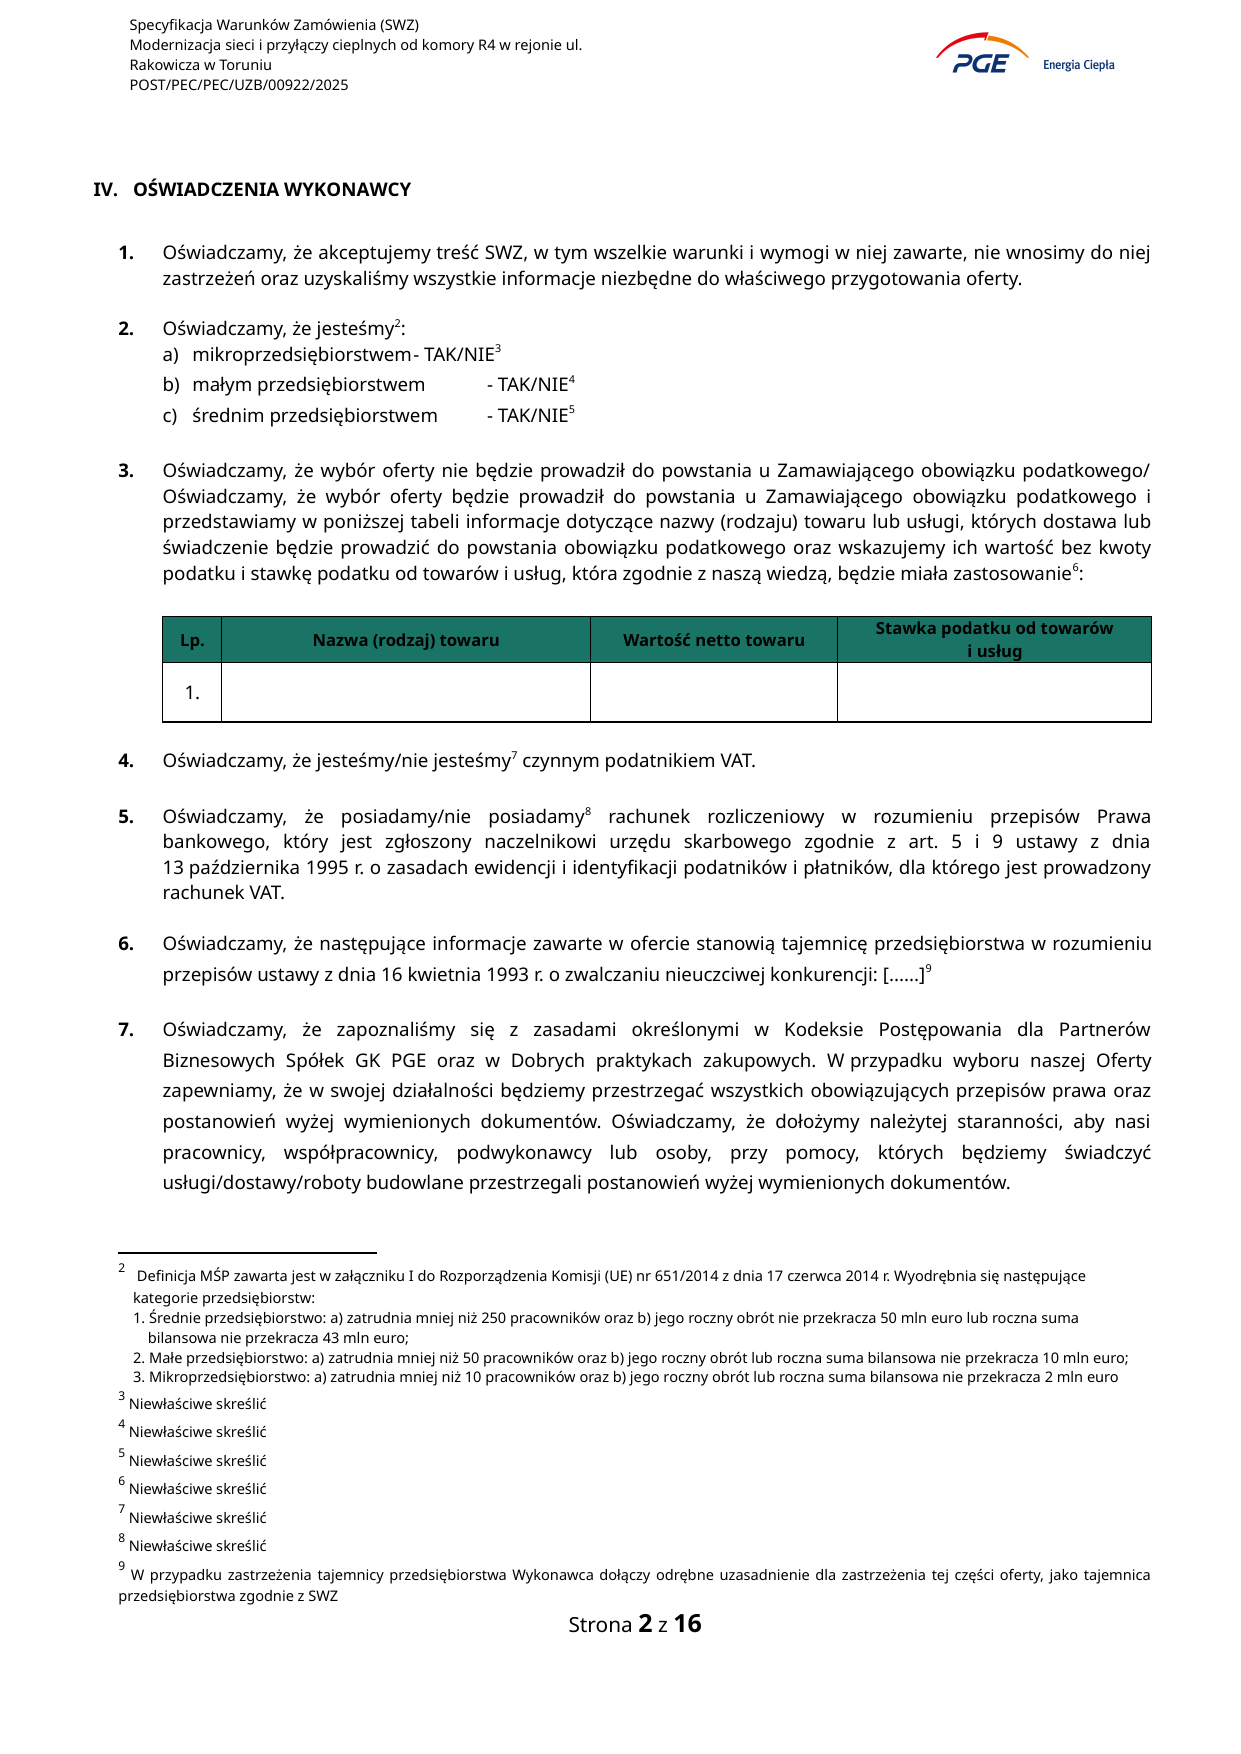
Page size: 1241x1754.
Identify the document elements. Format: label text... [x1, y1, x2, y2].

picture [918, 14, 1131, 95]
list średnim przedsiębiorstwem - TAK/NIE [162, 402, 1152, 428]
list Oświadczamy, że akceptujemy treść SWZ, w tym wszelkie warunki i wymogi w niej zawarte, nie wnosimy do niej zastrzeżeń oraz uzyskaliśmy wszystkie informacje niezbędne do właściwego przygotowania oferty. [118, 239, 1152, 290]
list mikroprzedsiębiorstwem - TAK/NIE [162, 341, 1152, 366]
table_header Lp. [163, 617, 221, 662]
list OŚWIADCZENIA WYKONAWCY [118, 176, 1152, 202]
list Oświadczamy, że jesteśmy/nie jesteśmy czynnym podatnikiem VAT. [118, 747, 1152, 773]
list małym przedsiębiorstwem - TAK/NIE [162, 371, 1152, 397]
table_header Nazwa (rodzaj) towaru [222, 617, 590, 662]
table_cell [838, 663, 1151, 721]
table_header Stawka podatku od towarów i usług [838, 617, 1151, 662]
list Oświadczamy, że posiadamy/nie posiadamy rachunek rozliczeniowy w rozumieniu przepisów Prawa bankowego, który jest zgłoszony naczelnikowi urzędu skarbowego zgodnie z art. 5 i 9 ustawy z dnia 13 października 1995 r. o zasadach ewidencji i identyfikacji podatników i płatników, dla którego jest prowadzony rachunek VAT. [118, 803, 1152, 905]
list Oświadczamy, że wybór oferty nie będzie prowadził do powstania u Zamawiającego obowiązku podatkowego/ Oświadczamy, że wybór oferty będzie prowadził do powstania u Zamawiającego obowiązku podatkowego i przedstawiamy w poniższej tabeli informacje dotyczące nazwy (rodzaju) towaru lub usługi, których dostawa lub świadczenie będzie prowadzić do powstania obowiązku podatkowego oraz wskazujemy ich wartość bez kwoty podatku i stawkę podatku od towarów i usług, która zgodnie z naszą wiedzą, będzie miała zastosowanie: [118, 458, 1152, 585]
list Oświadczamy, że zapoznaliśmy się z zasadami określonymi w Kodeksie Postępowania dla Partnerów Biznesowych Spółek GK PGE oraz w Dobrych praktykach zakupowych. W przypadku wyboru naszej Oferty zapewniamy, że w swojej działalności będziemy przestrzegać wszystkich obowiązujących przepisów prawa oraz postanowień wyżej wymienionych dokumentów. Oświadczamy, że dołożymy należytej staranności, aby nasi pracownicy, współpracownicy, podwykonawcy lub osoby, przy pomocy, których będziemy świadczyć usługi/dostawy/roboty budowlane przestrzegali postanowień wyżej wymienionych dokumentów. [118, 1016, 1152, 1195]
list Oświadczamy, że następujące informacje zawarte w ofercie stanowią tajemnicę przedsiębiorstwa w rozumieniu przepisów ustawy z dnia 16 kwietnia 1993 r. o zwalczaniu nieuczciwej konkurencji: [......] [118, 930, 1152, 986]
table_cell [222, 663, 590, 721]
table_cell 1. [163, 663, 221, 721]
list Oświadczamy, że jesteśmy: [118, 315, 1152, 341]
table_cell [591, 663, 837, 721]
table_header Wartość netto towaru [591, 617, 837, 662]
